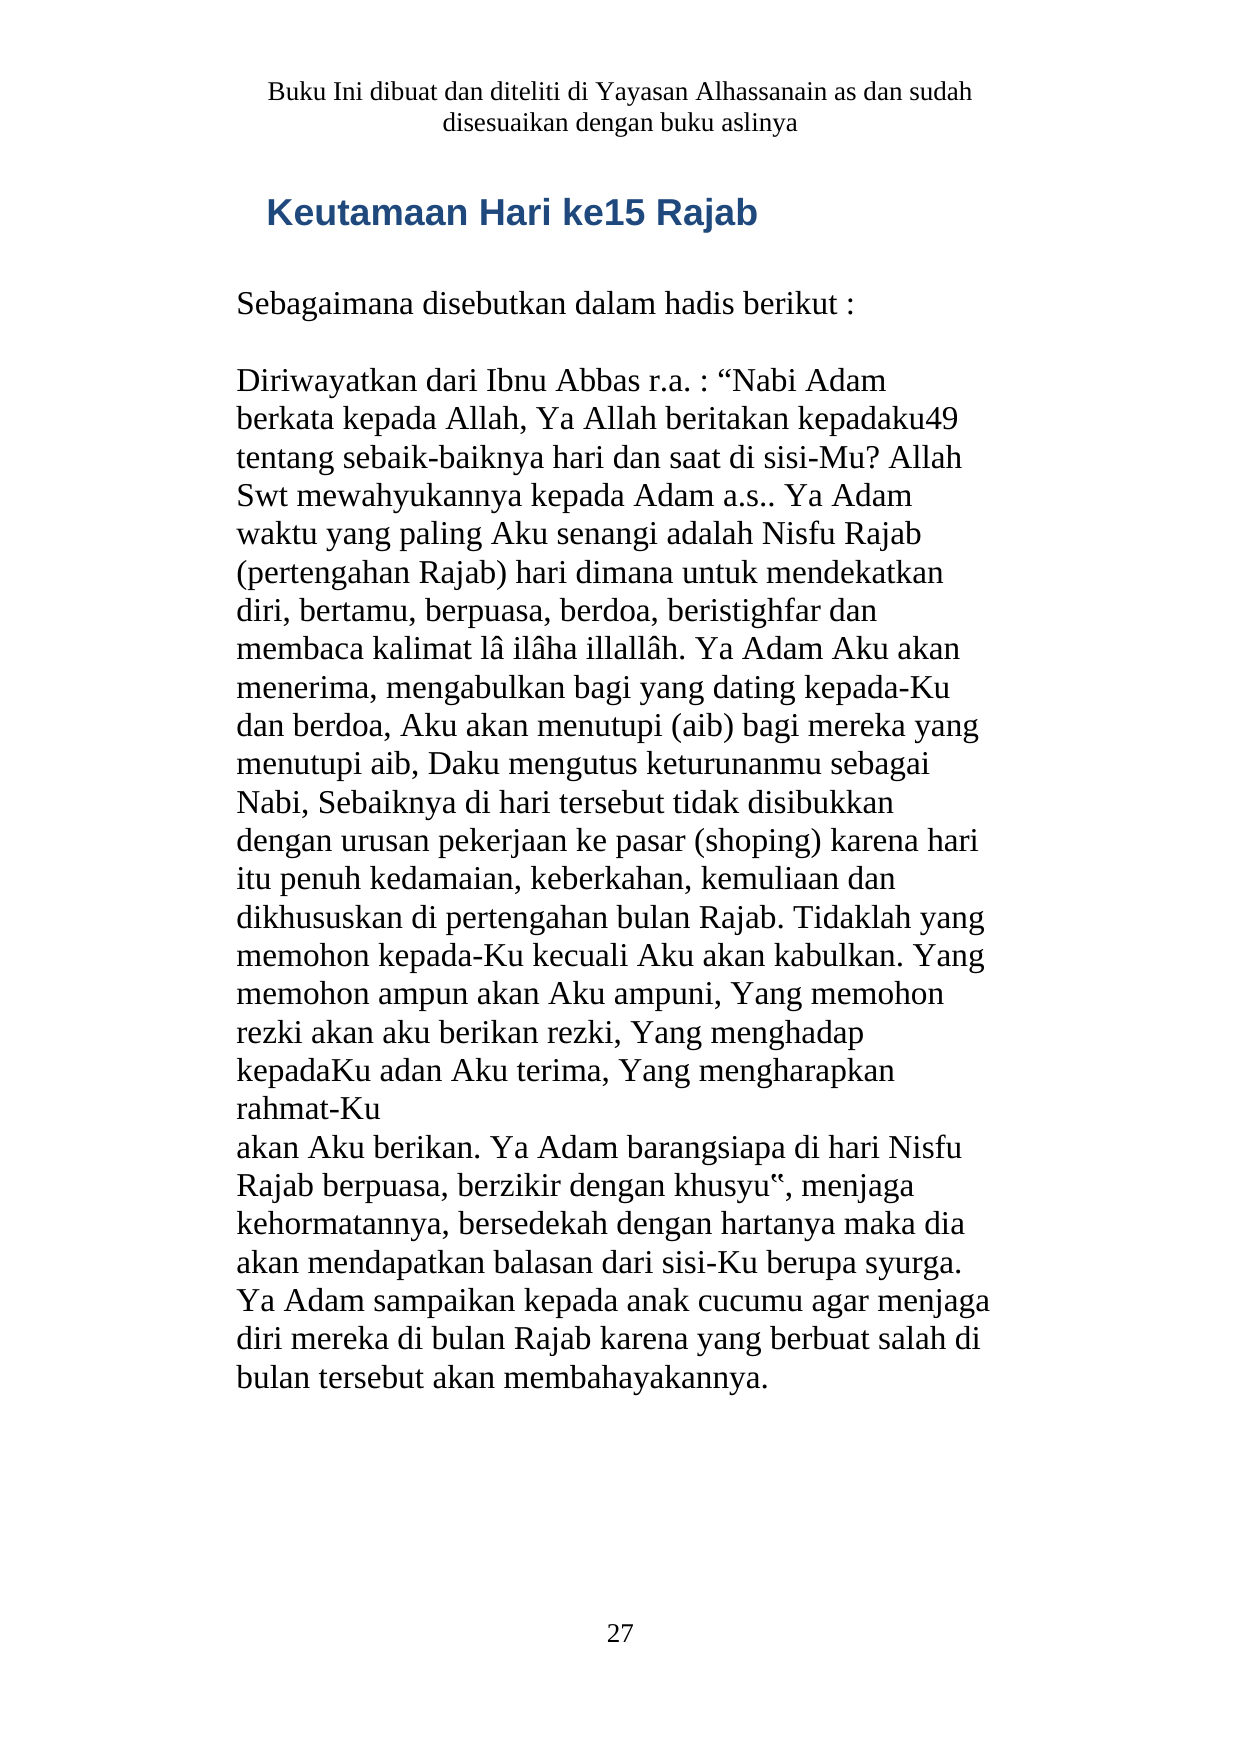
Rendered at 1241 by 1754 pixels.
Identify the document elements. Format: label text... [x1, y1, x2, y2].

text itu penuh kedamaian, keberkahan, kemuliaan dan [236, 859, 1004, 897]
text Swt mewahyukannya kepada Adam a.s.. Ya Adam [236, 475, 1004, 514]
text rezki akan aku berikan rezki, Yang menghadap kepadaKu adan Aku terima, Yang mengharapkan rahmat-Ku [236, 1012, 1004, 1127]
text menutupi aib, Daku mengutus keturunanmu sebagai [236, 744, 1004, 782]
text Rajab berpuasa, berzikir dengan khusyu‟, menjaga [236, 1165, 1004, 1204]
text bulan tersebut akan membahayakannya. [236, 1357, 1004, 1395]
text Diriwayatkan dari Ibnu Abbas r.a. : “Nabi Adam [236, 360, 1004, 399]
text (pertengahan Rajab) hari dimana untuk mendekatkan [236, 552, 1004, 590]
text diri mereka di bulan Rajab karena yang berbuat salah di [236, 1319, 1004, 1357]
text berkata kepada Allah, Ya Allah beritakan kepadaku49 [236, 399, 1004, 437]
subtitle Keutamaan Hari ke15 Rajab [236, 190, 1004, 233]
text memohon kepada-Ku kecuali Aku akan kabulkan. Yang [236, 935, 1004, 974]
text memohon ampun akan Aku ampuni, Yang memohon [236, 974, 1004, 1012]
text dan berdoa, Aku akan menutupi (aib) bagi mereka yang [236, 705, 1004, 744]
text waktu yang paling Aku senangi adalah Nisfu Rajab [236, 514, 1004, 552]
text Nabi, Sebaiknya di hari tersebut tidak disibukkan [236, 782, 1004, 820]
text diri, bertamu, berpuasa, berdoa, beristighfar dan [236, 590, 1004, 629]
text akan mendapatkan balasan dari sisi-Ku berupa syurga. [236, 1242, 1004, 1280]
text Ya Adam sampaikan kepada anak cucumu agar menjaga [236, 1280, 1004, 1319]
text dengan urusan pekerjaan ke pasar (shoping) karena hari [236, 820, 1004, 859]
text menerima, mengabulkan bagi yang dating kepada-Ku [236, 667, 1004, 705]
text tentang sebaik-baiknya hari dan saat di sisi-Mu? Allah [236, 437, 1004, 475]
text membaca kalimat lâ ilâha illallâh. Ya Adam Aku akan [236, 629, 1004, 667]
text akan Aku berikan. Ya Adam barangsiapa di hari Nisfu [236, 1127, 1004, 1165]
text kehormatannya, bersedekah dengan hartanya maka dia [236, 1204, 1004, 1242]
text dikhususkan di pertengahan bulan Rajab. Tidaklah yang [236, 897, 1004, 935]
text Sebagaimana disebutkan dalam hadis berikut : [236, 284, 1004, 322]
